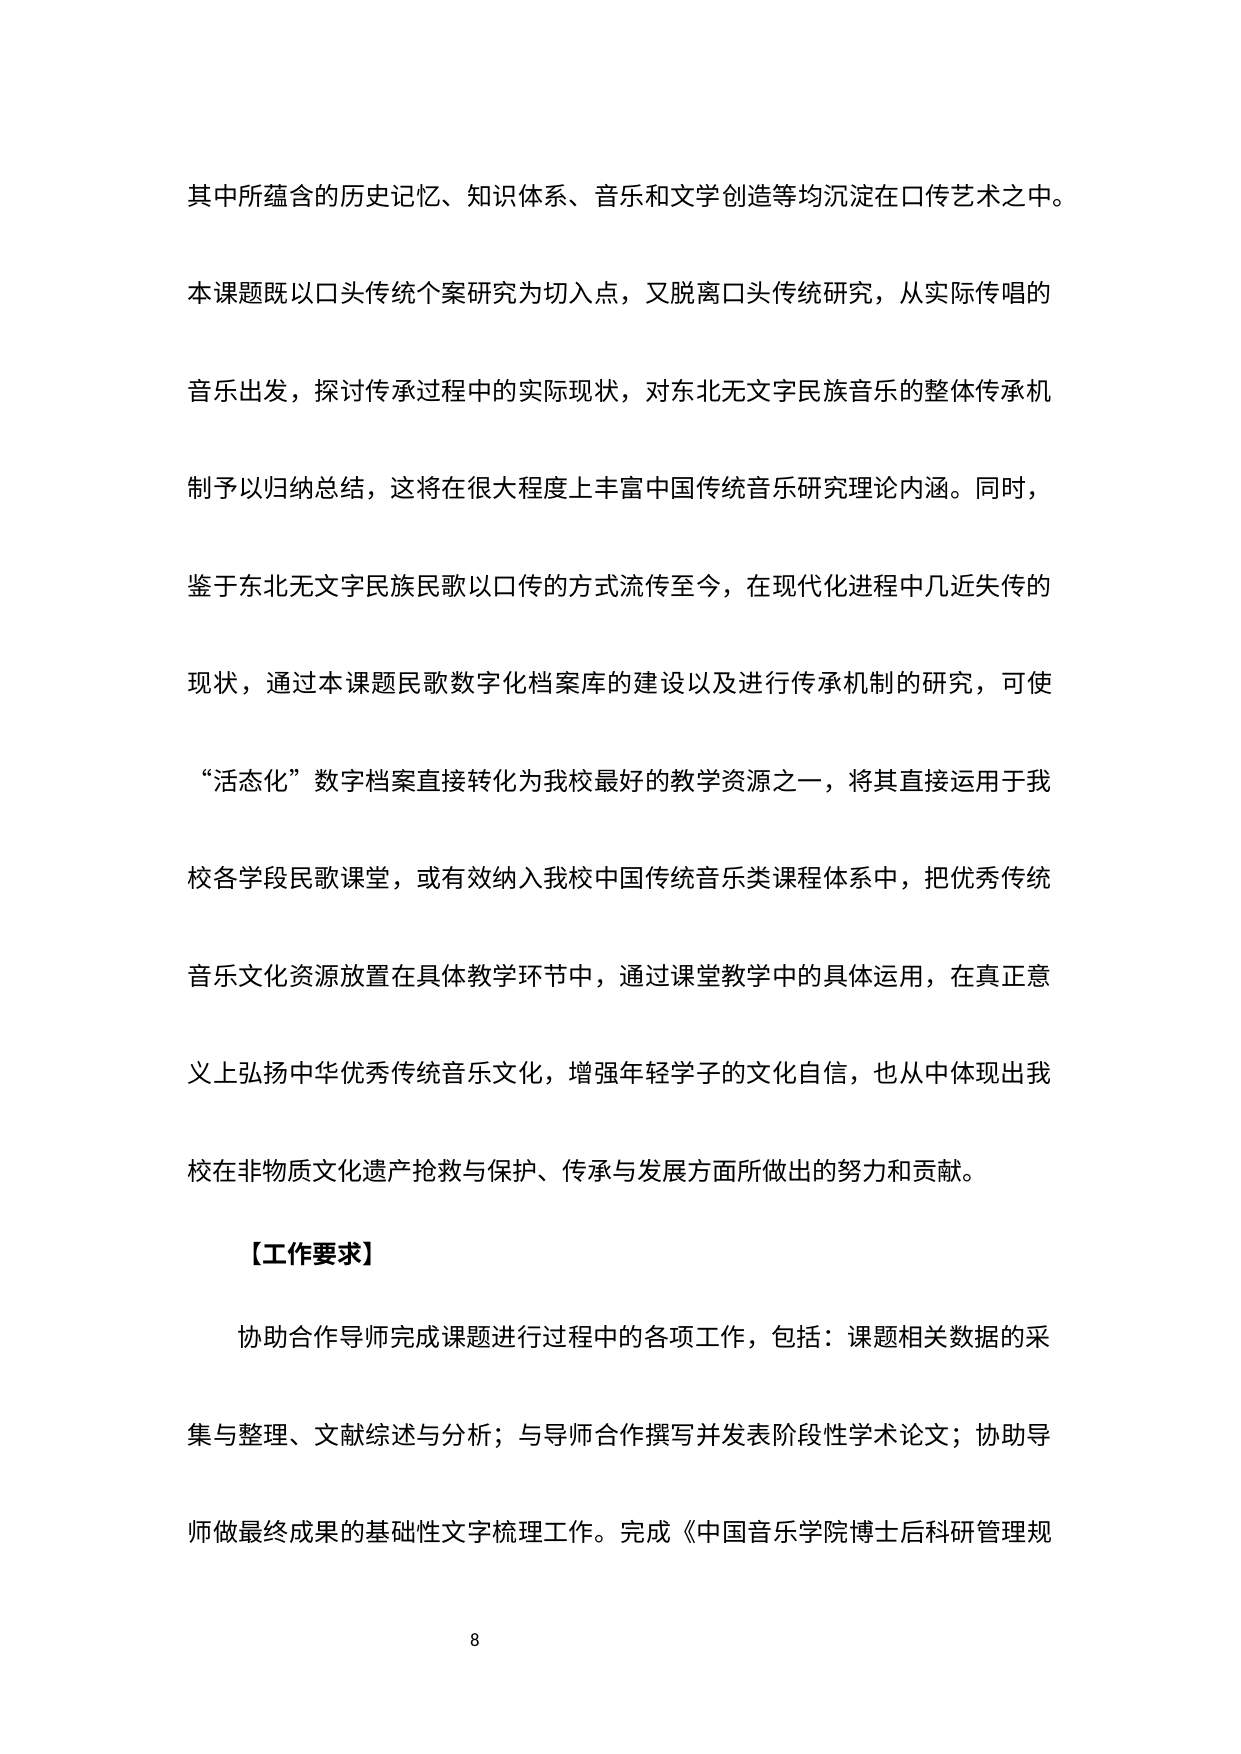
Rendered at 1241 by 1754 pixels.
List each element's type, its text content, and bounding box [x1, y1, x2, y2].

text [187, 1303, 1053, 1563]
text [187, 162, 1053, 1202]
text 【工作要求】 [187, 1220, 1053, 1285]
